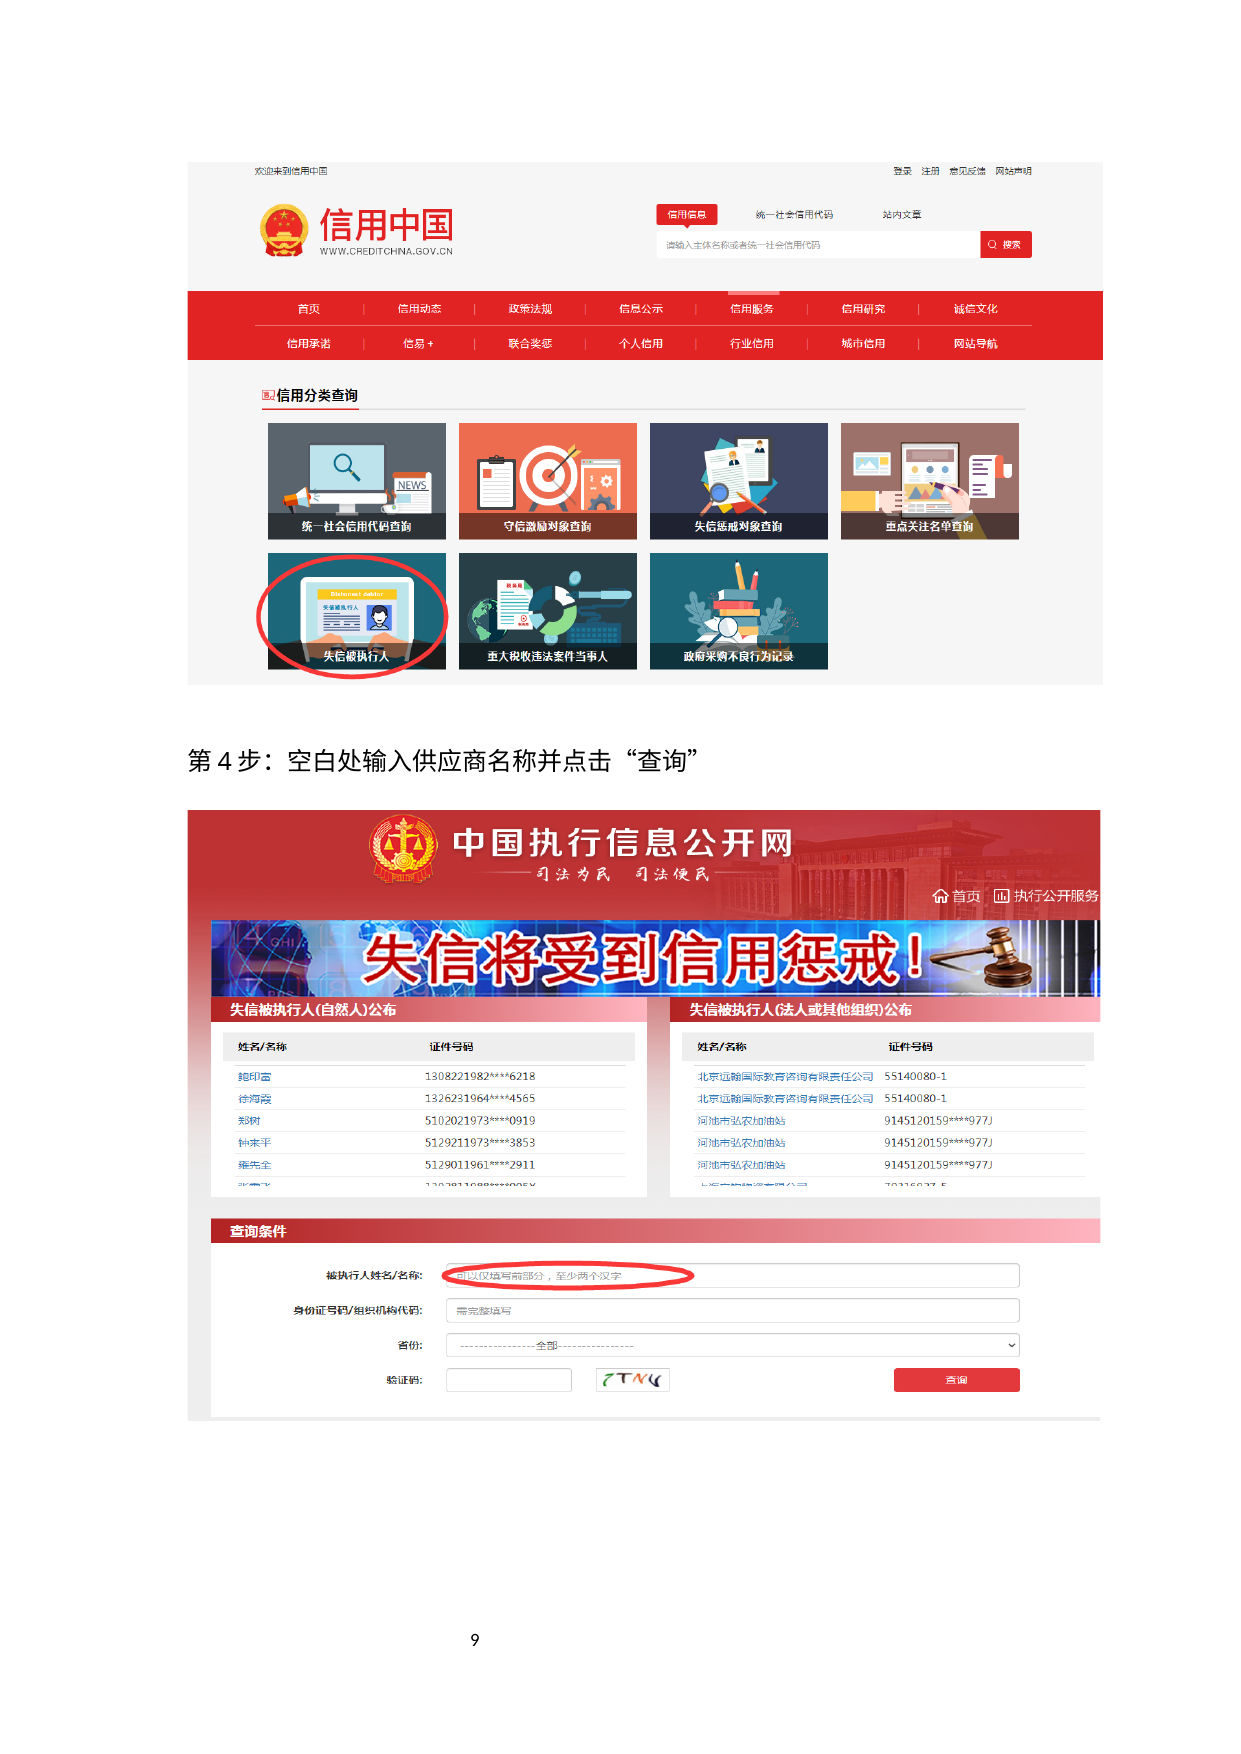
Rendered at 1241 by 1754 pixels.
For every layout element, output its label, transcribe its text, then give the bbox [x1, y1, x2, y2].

picture [187, 162, 1103, 685]
text 第4步：空白处输入供应商名称并点击“查询” [187, 727, 1053, 792]
picture [187, 810, 1101, 1421]
